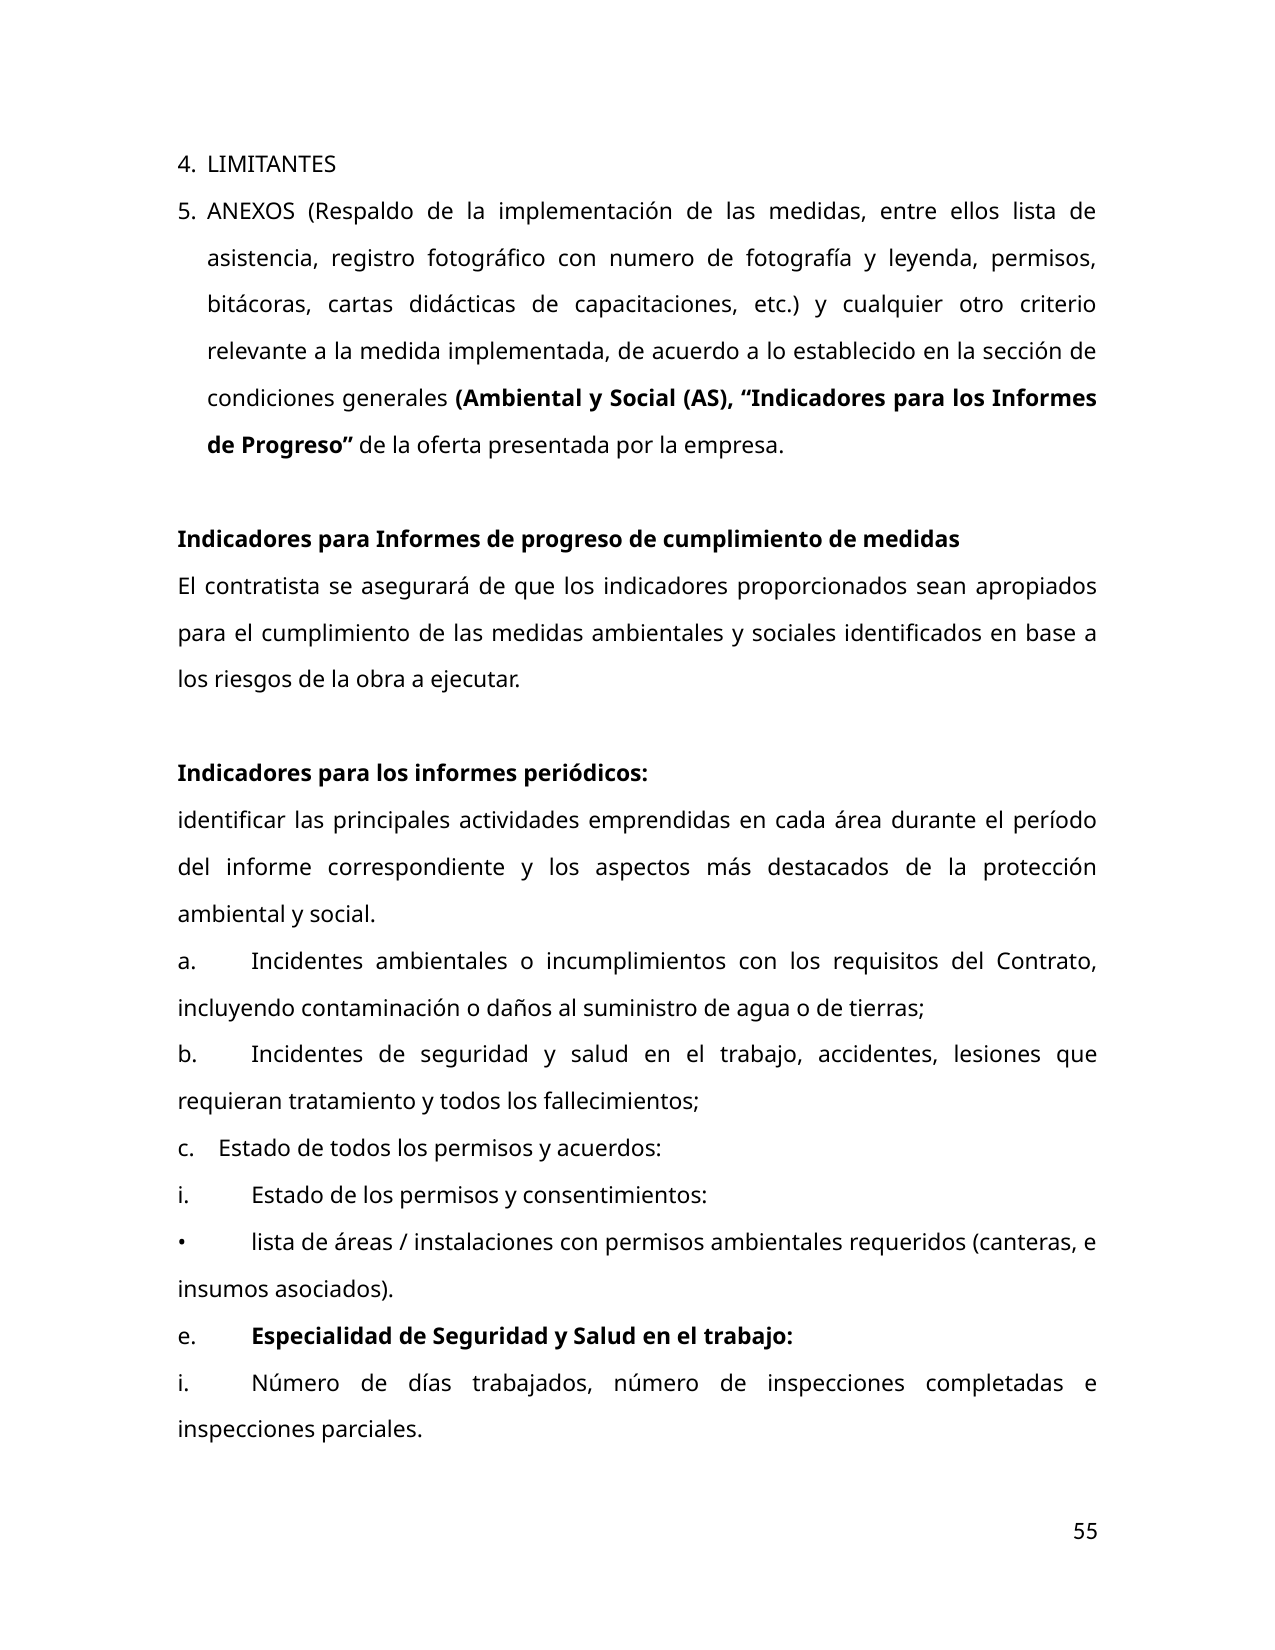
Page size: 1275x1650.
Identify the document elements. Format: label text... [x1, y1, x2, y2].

text b. Incidentes de seguridad y salud en el trabajo, accidentes, lesiones que requieran tratamiento y todos los fallecimientos; [177, 1038, 1098, 1116]
list LIMITANTES [177, 148, 1098, 179]
text c. Estado de todos los permisos y acuerdos: [177, 1132, 1098, 1163]
list ANEXOS (Respaldo de la implementación de las medidas, entre ellos lista de asistencia, registro fotográfico con numero de fotografía y leyenda, permisos, bitácoras, cartas didácticas de capacitaciones, etc.) y cualquier otro criterio relevante a la medida implementada, de acuerdo a lo establecido en la sección de condiciones generales (Ambiental y Social (AS), “Indicadores para los Informes de Progreso” de la oferta presentada por la empresa. [177, 194, 1098, 460]
text i. Número de días trabajados, número de inspecciones completadas e inspecciones parciales. [177, 1366, 1098, 1444]
text i. Estado de los permisos y consentimientos: [177, 1179, 1098, 1210]
text a. Incidentes ambientales o incumplimientos con los requisitos del Contrato, incluyendo contaminación o daños al suministro de agua o de tierras; [177, 944, 1098, 1023]
text • lista de áreas / instalaciones con permisos ambientales requeridos (canteras, e insumos asociados). [177, 1226, 1098, 1304]
text Indicadores para los informes periódicos: [177, 757, 1098, 788]
text e. Especialidad de Seguridad y Salud en el trabajo: [177, 1319, 1098, 1351]
text El contratista se asegurará de que los indicadores proporcionados sean apropiados para el cumplimiento de las medidas ambientales y sociales identificados en base a los riesgos de la obra a ejecutar. [177, 569, 1098, 694]
text Indicadores para Informes de progreso de cumplimiento de medidas [177, 523, 1098, 554]
text identificar las principales actividades emprendidas en cada área durante el período del informe correspondiente y los aspectos más destacados de la protección ambiental y social. [177, 804, 1098, 929]
